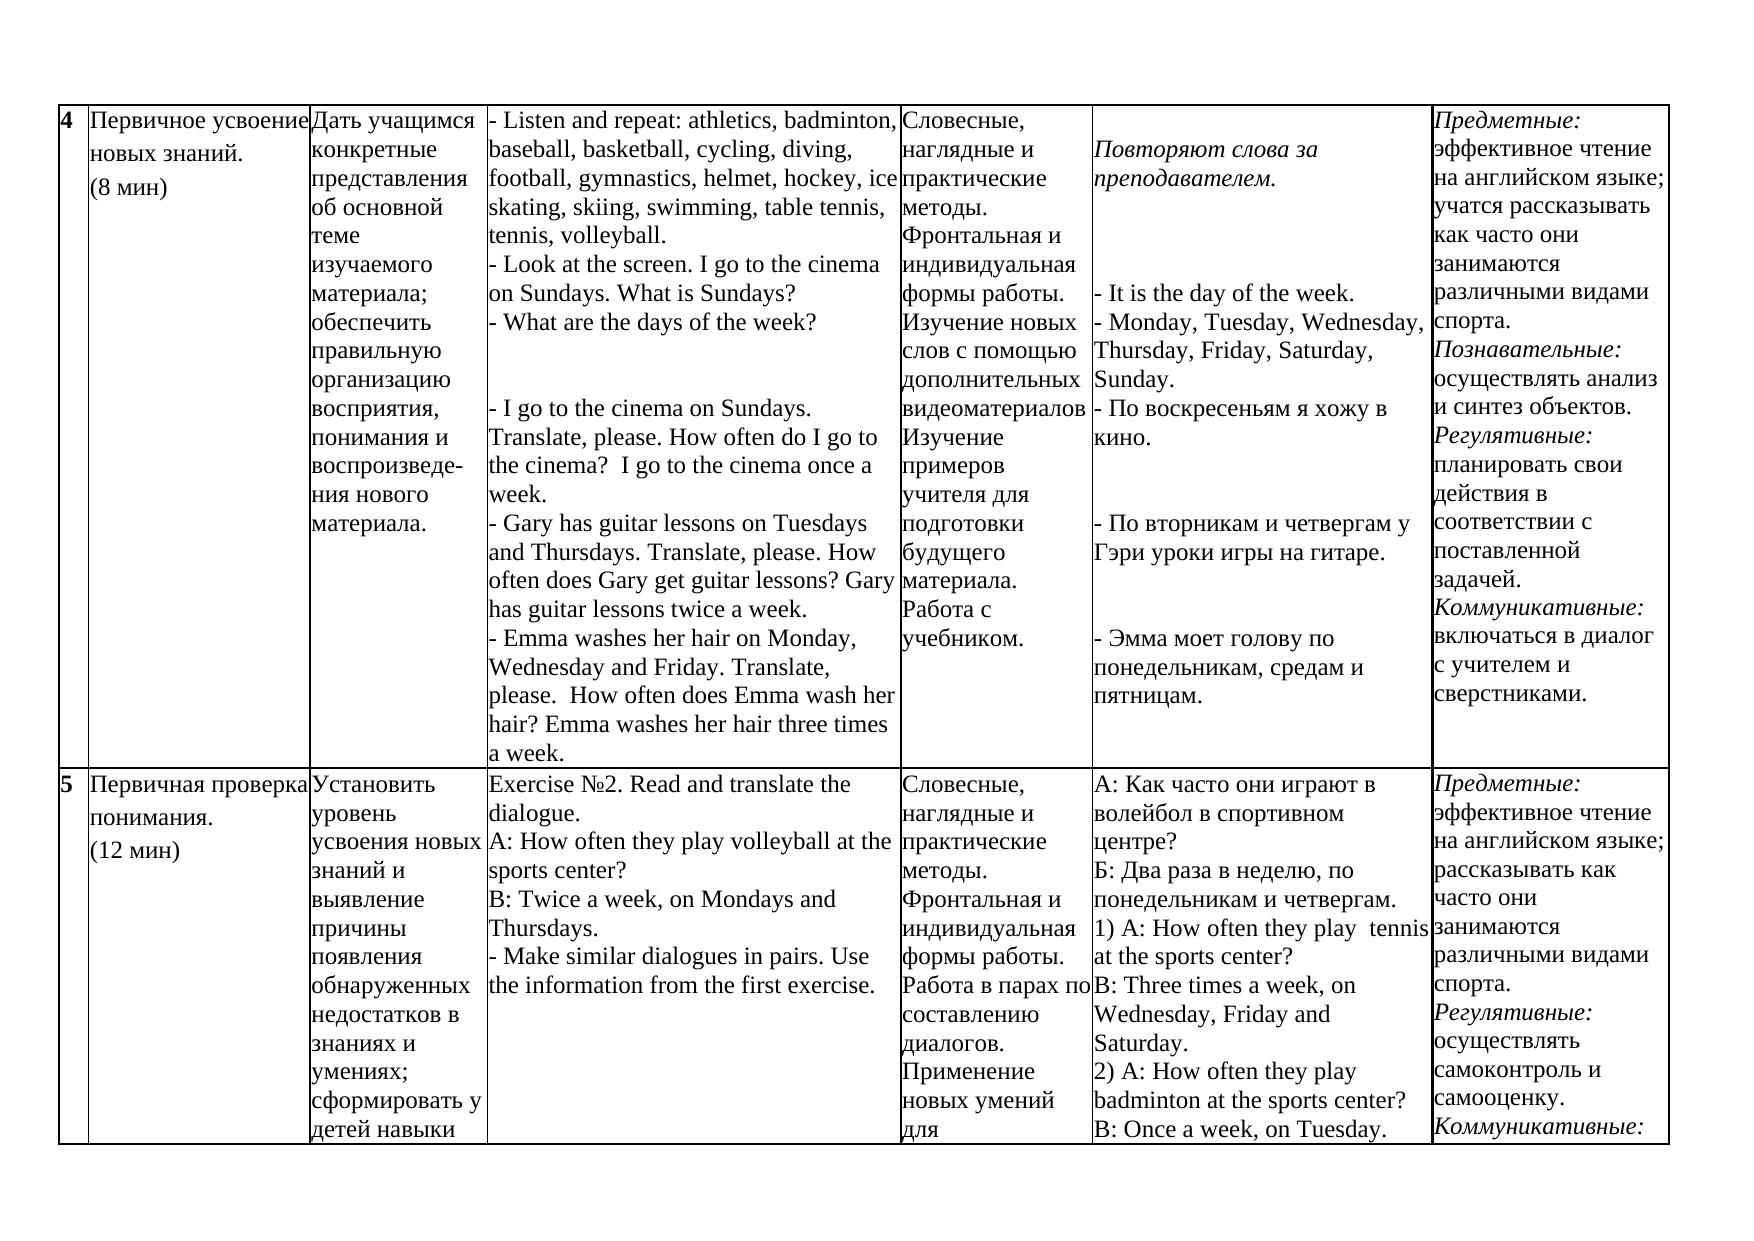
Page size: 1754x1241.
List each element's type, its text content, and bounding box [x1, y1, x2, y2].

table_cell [311, 769, 487, 1143]
table_cell Первичное усвоение новых знаний. (8 мин) [89, 106, 309, 767]
table_cell Предметные: эффективное чтение на английском языке; учатся рассказывать как часто они занимаются различными видами спорта. Познавательные: осуществлять анализ и синтез объектов. Регулятивные: планировать свои действия в соответствии с поставленной задачей. Коммуникативные: включаться в диалог с учителем и сверстниками. [1434, 106, 1668, 767]
table_cell Словесные, наглядные и практические методы. Фронтальная и индивидуальная формы работы. Изучение новых слов с помощью дополнительных видеоматериалов Изучение примеров учителя для подготовки будущего материала. Работа с учебником. [902, 106, 1092, 767]
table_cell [1093, 769, 1431, 1143]
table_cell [902, 769, 1092, 1143]
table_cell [488, 769, 900, 1143]
table_cell Повторяют слова за преподавателем. - It is the day of the week. - Monday, Tuesday, Wednesday, Thursday, Friday, Saturday, Sunday. - По воскресеньям я хожу в кино. - По вторникам и четвергам у Гэри уроки игры на гитаре. - Эмма моет голову по понедельникам, средам и пятницам. [1093, 106, 1431, 767]
table_cell - Listen and repeat: athletics, badminton, baseball, basketball, cycling, diving, football, gymnastics, helmet, hockey, ice skating, skiing, swimming, table tennis, tennis, volleyball. - Look at the screen. I go to the cinema on Sundays. What is Sundays? - What are the days of the week? - I go to the cinema on Sundays. Translate, please. How often do I go to the cinema? I go to the cinema once a week. - Gary has guitar lessons on Tuesdays and Thursdays. Translate, please. How often does Gary get guitar lessons? Gary has guitar lessons twice a week. - Emma washes her hair on Monday, Wednesday and Friday. Translate, please. How often does Emma wash her hair? Emma washes her hair three times a week. [488, 106, 900, 767]
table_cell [1434, 769, 1668, 1143]
table_cell 4 [60, 106, 88, 767]
table_cell Дать учащимся конкретные представления об основной теме изучаемого материала; обеспечить правильную организацию восприятия, понимания и воспроизведе-ния нового материала. [311, 106, 487, 767]
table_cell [89, 769, 309, 1143]
table_cell 5 [60, 769, 88, 1143]
